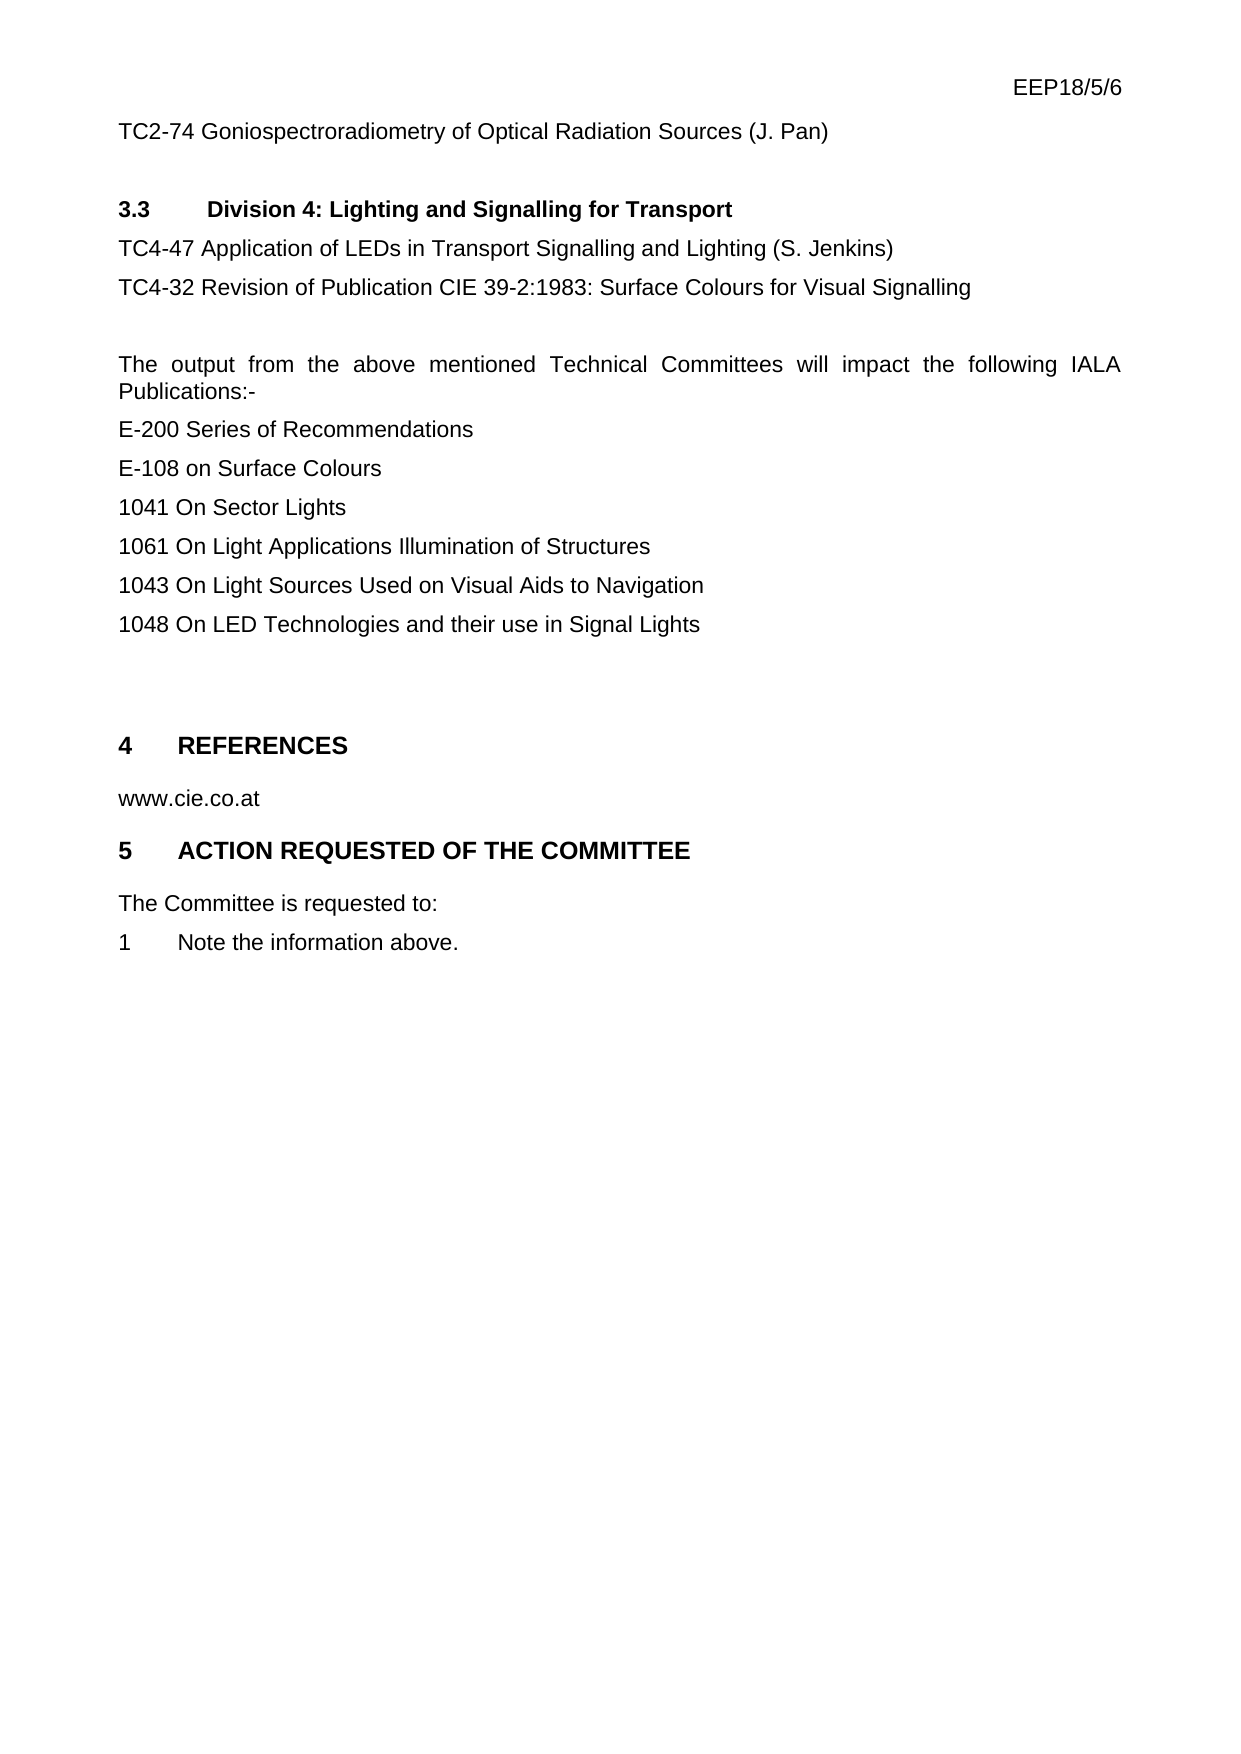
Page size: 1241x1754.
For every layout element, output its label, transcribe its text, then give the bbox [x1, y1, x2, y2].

text TC2-74 Goniospectroradiometry of Optical Radiation Sources (J. Pan) [118, 118, 1122, 144]
text 1048 On LED Technologies and their use in Signal Lights [118, 611, 1122, 637]
subtitle Division 4: Lighting and Signalling for Transport [118, 196, 1122, 222]
text E-200 Series of Recommendations [118, 416, 1122, 443]
text E-108 on Surface Colours [118, 455, 1122, 482]
text TC4-47 Application of LEDs in Transport Signalling and Lighting (S. Jenkins) [118, 235, 1122, 261]
text www.cie.co.at [118, 785, 1122, 811]
text 1043 On Light Sources Used on Visual Aids to Navigation [118, 572, 1122, 598]
text 1041 On Sector Lights [118, 494, 1122, 521]
text TC4-32 Revision of Publication CIE 39-2:1983: Surface Colours for Visual Signalling [118, 273, 1122, 300]
list Note the information above. [118, 929, 1122, 955]
text 1061 On Light Applications Illumination of Structures [118, 533, 1122, 559]
subtitle Action requested of the Committee [118, 836, 1122, 865]
subtitle References [118, 731, 1122, 760]
text The Committee is requested to: [118, 890, 1122, 916]
text The output from the above mentioned Technical Committees will impact the following IALA Publications:- [118, 351, 1122, 404]
